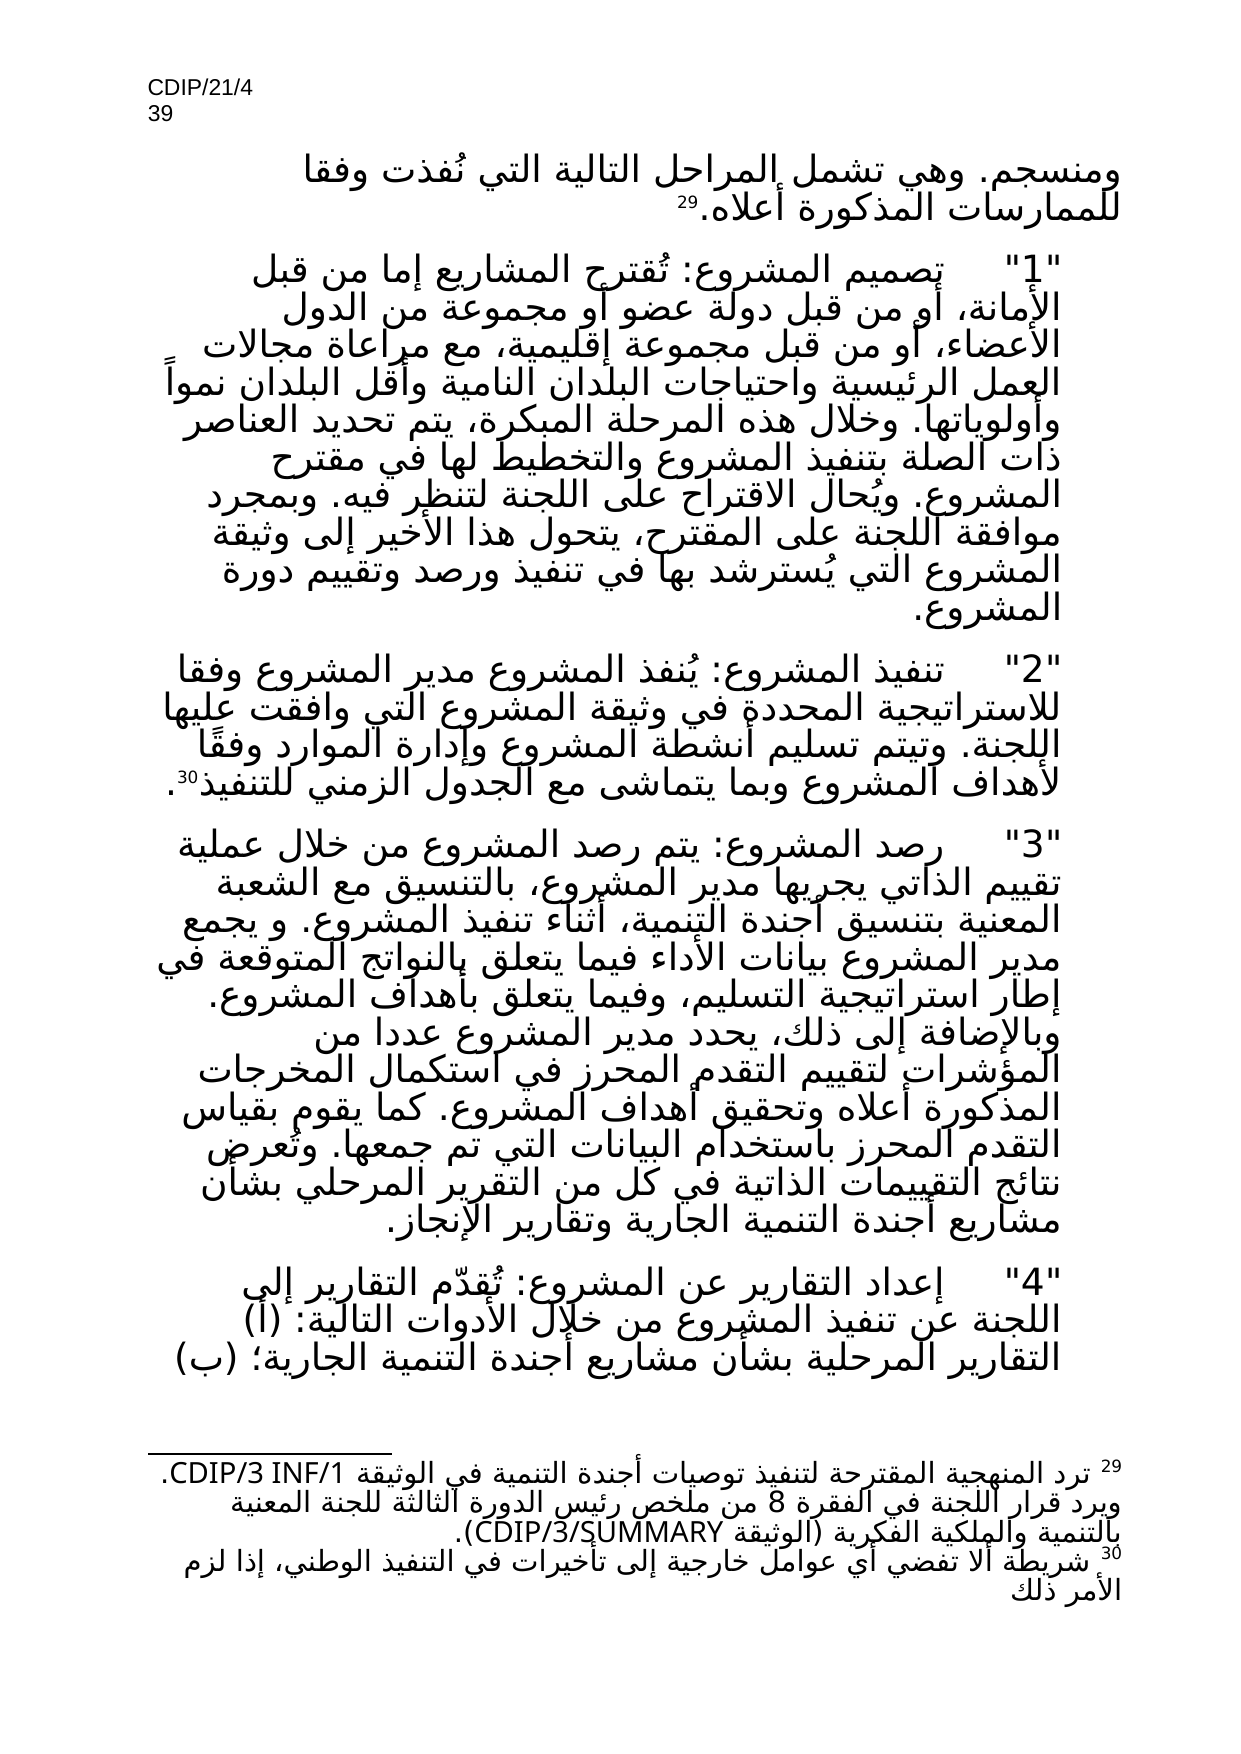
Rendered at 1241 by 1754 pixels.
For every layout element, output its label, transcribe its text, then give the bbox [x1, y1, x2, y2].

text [148, 1265, 1062, 1378]
text "3" رصد المشروع: يتم رصد المشروع من خلال عملية تقييم الذاتي يجريها مدير المشروع، بالتنسيق مع الشعبة المعنية بتنسيق أجندة التنمية، أثناء تنفيذ المشروع. و يجمع مدير المشروع بيانات الأداء فيما يتعلق بالنواتج المتوقعة في إطار استراتيجية التسليم، وفيما يتعلق بأهداف المشروع. وبالإضافة إلى ذلك، يحدد مدير المشروع عددا من المؤشرات لتقييم التقدم المحرز في استكمال المخرجات المذكورة أعلاه وتحقيق أهداف المشروع. كما يقوم بقياس التقدم المحرز باستخدام البيانات التي تم جمعها. وتُعرض نتائج التقييمات الذاتية في كل من التقرير المرحلي بشأن مشاريع أجندة التنمية الجارية وتقارير الإنجاز. [148, 828, 1062, 1240]
text "1" تصميم المشروع: تُقترح المشاريع إما من قبل الأمانة، أو من قبل دولة عضو أو مجموعة من الدول الأعضاء، أو من قبل مجموعة إقليمية، مع مراعاة مجالات العمل الرئيسية واحتياجات البلدان النامية وأقل البلدان نمواً وأولوياتها. وخلال هذه المرحلة المبكرة، يتم تحديد العناصر ذات الصلة بتنفيذ المشروع والتخطيط لها في مقترح المشروع. ويُحال الاقتراح على اللجنة لتنظر فيه. وبمجرد موافقة اللجنة على المقترح، يتحول هذا الأخير إلى وثيقة المشروع التي يُسترشد بها في تنفيذ ورصد وتقييم دورة المشروع. [148, 253, 1062, 628]
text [148, 153, 1122, 228]
text "2" تنفيذ المشروع: يُنفذ المشروع مدير المشروع وفقا للاستراتيجية المحددة في وثيقة المشروع التي وافقت عليها اللجنة. وتيتم تسليم أنشطة المشروع وإدارة الموارد وفقًا لأهداف المشروع وبما يتماشى مع الجدول الزمني للتنفيذ. [148, 653, 1062, 803]
